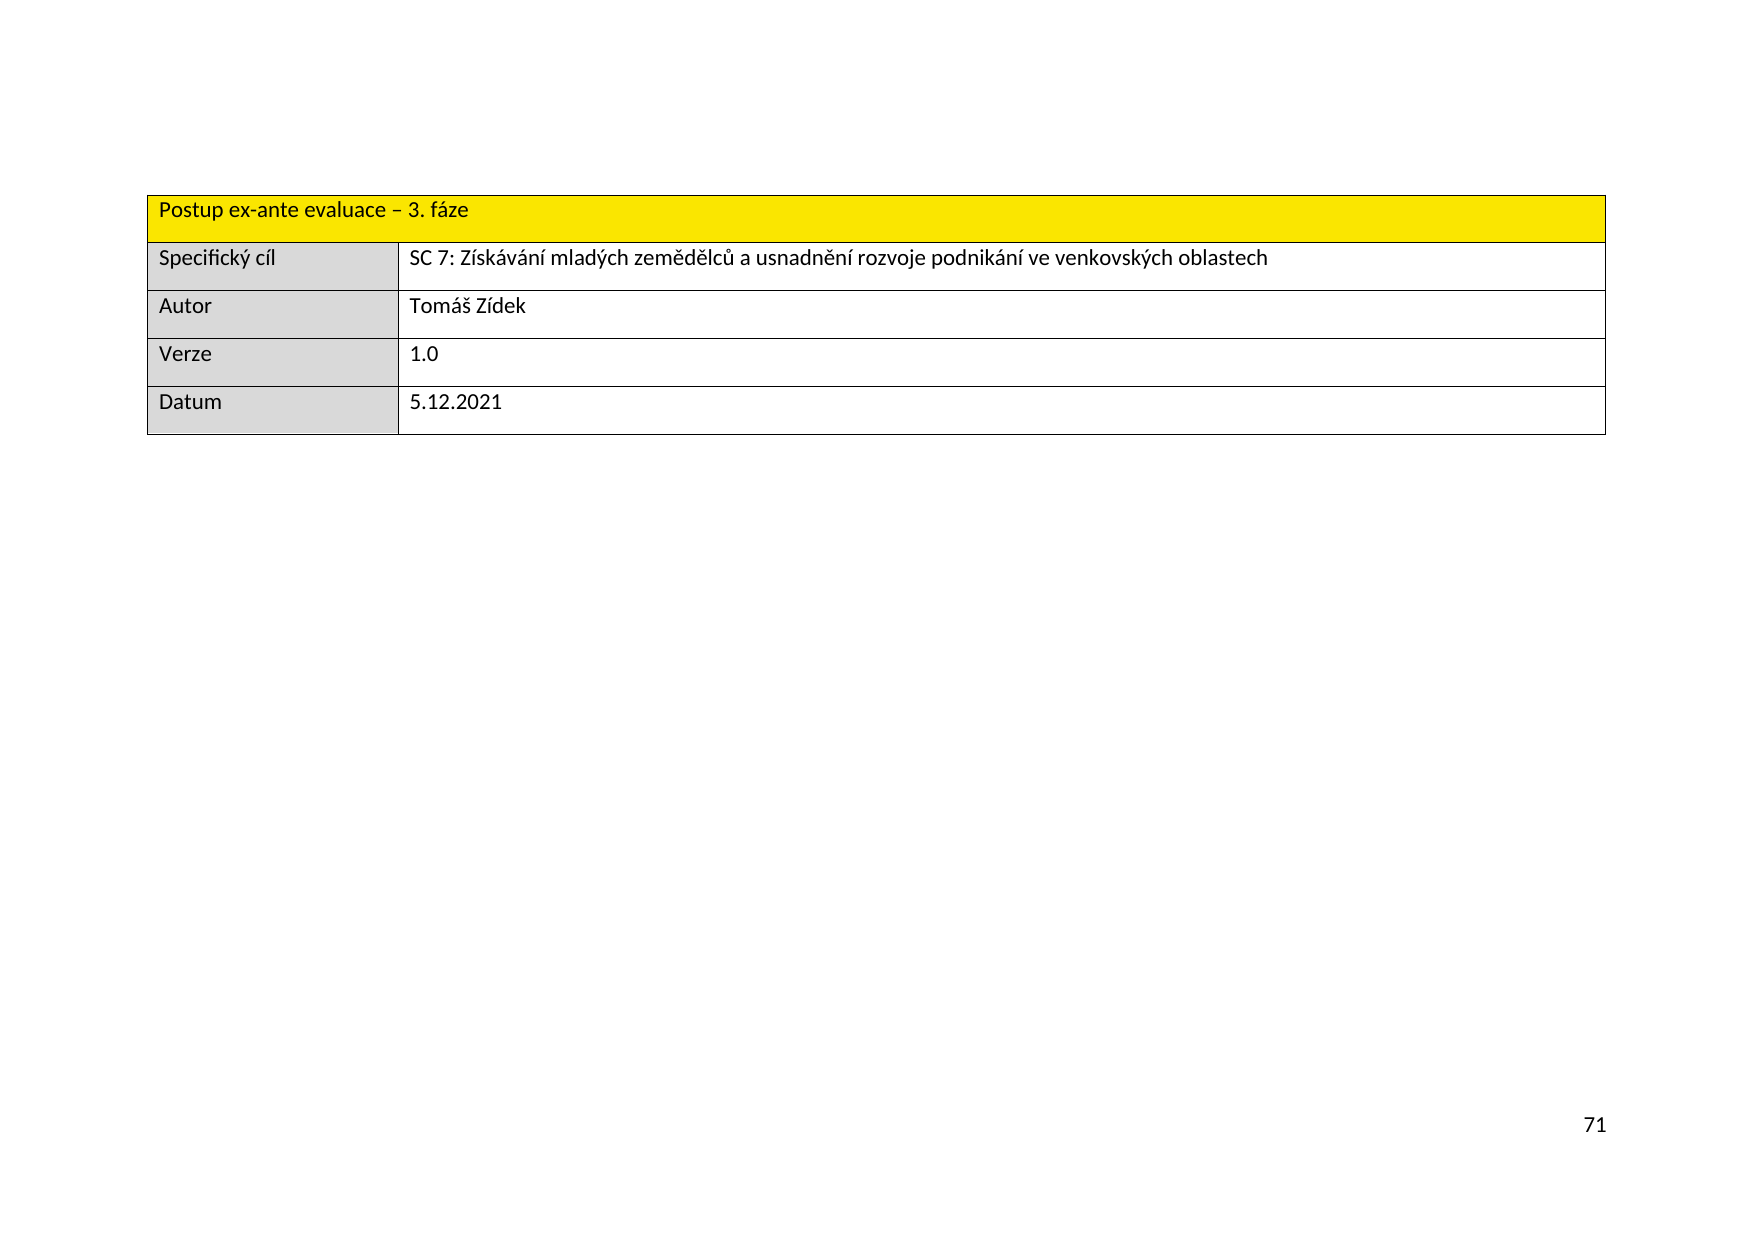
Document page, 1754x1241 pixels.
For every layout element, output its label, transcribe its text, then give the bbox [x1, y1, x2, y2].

table_cell Verze [148, 339, 398, 386]
table_cell Specifický cíl [148, 243, 398, 290]
table_cell Datum [148, 387, 398, 433]
table_cell SC 7: Získávání mladých zemědělců a usnadnění rozvoje podnikání ve venkovských oblastech [399, 243, 1605, 290]
table_cell 1.0 [399, 339, 1605, 386]
table_cell Autor [148, 291, 398, 338]
table_cell Tomáš Zídek [399, 291, 1605, 338]
table_cell 5.12.2021 [399, 387, 1605, 433]
table_header Postup ex-ante evaluace – 3. fáze [148, 196, 1605, 242]
